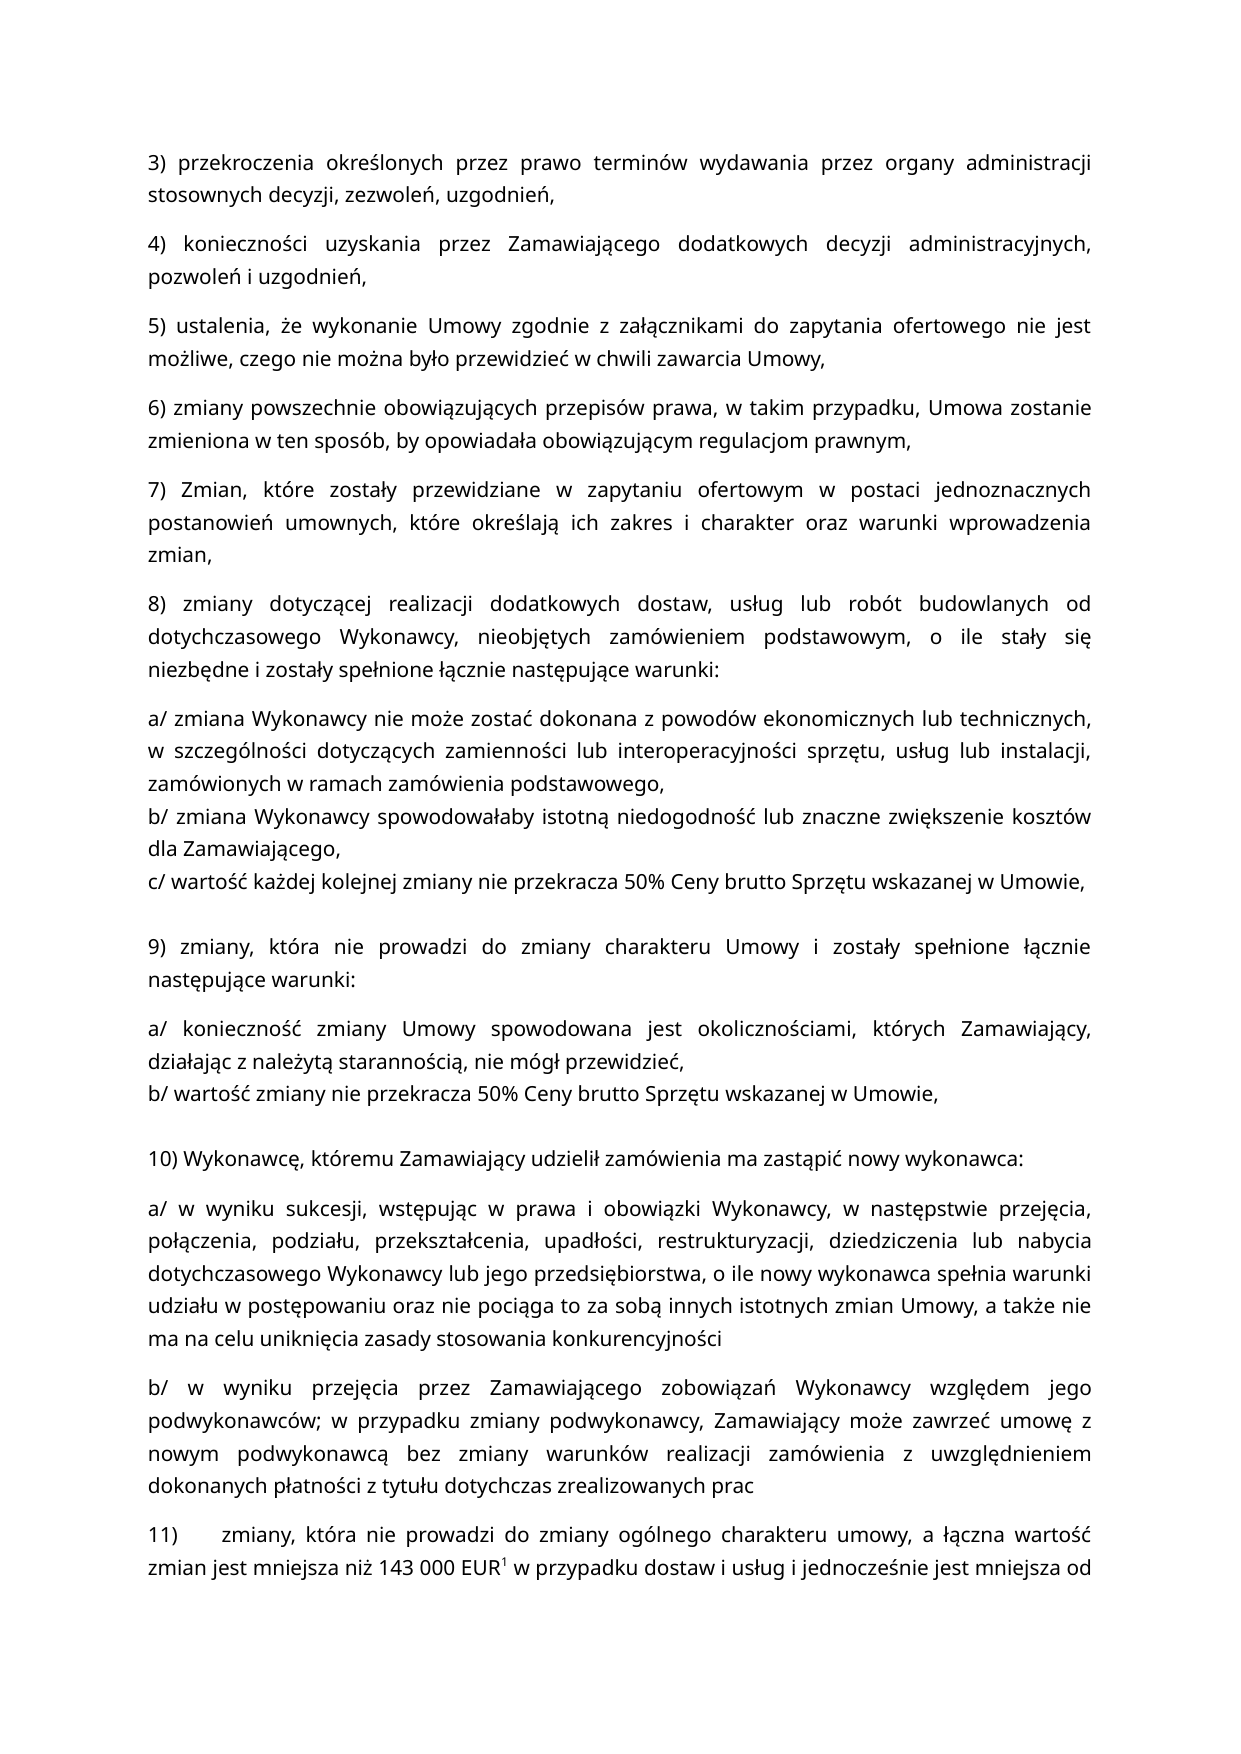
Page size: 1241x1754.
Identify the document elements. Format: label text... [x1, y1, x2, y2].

text b/ w wyniku przejęcia przez Zamawiającego zobowiązań Wykonawcy względem jego podwykonawców; w przypadku zmiany podwykonawcy, Zamawiający może zawrzeć umowę z nowym podwykonawcą bez zmiany warunków realizacji zamówienia z uwzględnieniem dokonanych płatności z tytułu dotychczas zrealizowanych prac [148, 1373, 1093, 1500]
text c/ wartość każdej kolejnej zmiany nie przekracza 50% Ceny brutto Sprzętu wskazanej w Umowie, [148, 867, 1093, 896]
text b/ zmiana Wykonawcy spowodowałaby istotną niedogodność lub znaczne zwiększenie kosztów dla Zamawiającego, [148, 802, 1093, 863]
text 6) zmiany powszechnie obowiązujących przepisów prawa, w takim przypadku, Umowa zostanie zmieniona w ten sposób, by opowiadała obowiązującym regulacjom prawnym, [148, 393, 1093, 454]
text a/ konieczność zmiany Umowy spowodowana jest okolicznościami, których Zamawiający, działając z należytą starannością, nie mógł przewidzieć, [148, 1014, 1093, 1075]
text 4) konieczności uzyskania przez Zamawiającego dodatkowych decyzji administracyjnych, pozwoleń i uzgodnień, [148, 229, 1093, 291]
text 7) Zmian, które zostały przewidziane w zapytaniu ofertowym w postaci jednoznacznych postanowień umownych, które określają ich zakres i charakter oraz warunki wprowadzenia zmian, [148, 475, 1093, 569]
text b/ wartość zmiany nie przekracza 50% Ceny brutto Sprzętu wskazanej w Umowie, [148, 1079, 1093, 1108]
text 5) ustalenia, że wykonanie Umowy zgodnie z załącznikami do zapytania ofertowego nie jest możliwe, czego nie można było przewidzieć w chwili zawarcia Umowy, [148, 311, 1093, 372]
text 8) zmiany dotyczącej realizacji dodatkowych dostaw, usług lub robót budowlanych od dotychczasowego Wykonawcy, nieobjętych zamówieniem podstawowym, o ile stały się niezbędne i zostały spełnione łącznie następujące warunki: [148, 589, 1093, 683]
text a/ w wyniku sukcesji, wstępując w prawa i obowiązki Wykonawcy, w następstwie przejęcia, połączenia, podziału, przekształcenia, upadłości, restrukturyzacji, dziedziczenia lub nabycia dotychczasowego Wykonawcy lub jego przedsiębiorstwa, o ile nowy wykonawca spełnia warunki udziału w postępowaniu oraz nie pociąga to za sobą innych istotnych zmian Umowy, a także nie ma na celu uniknięcia zasady stosowania konkurencyjności [148, 1194, 1093, 1353]
text a/ zmiana Wykonawcy nie może zostać dokonana z powodów ekonomicznych lub technicznych, w szczególności dotyczących zamienności lub interoperacyjności sprzętu, usług lub instalacji, zamówionych w ramach zamówienia podstawowego, [148, 704, 1093, 798]
text 3) przekroczenia określonych przez prawo terminów wydawania przez organy administracji stosownych decyzji, zezwoleń, uzgodnień, [148, 148, 1093, 209]
text 10) Wykonawcę, któremu Zamawiający udzielił zamówienia ma zastąpić nowy wykonawca: [148, 1144, 1093, 1173]
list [148, 1521, 1093, 1582]
text 9) zmiany, która nie prowadzi do zmiany charakteru Umowy i zostały spełnione łącznie następujące warunki: [148, 932, 1093, 993]
